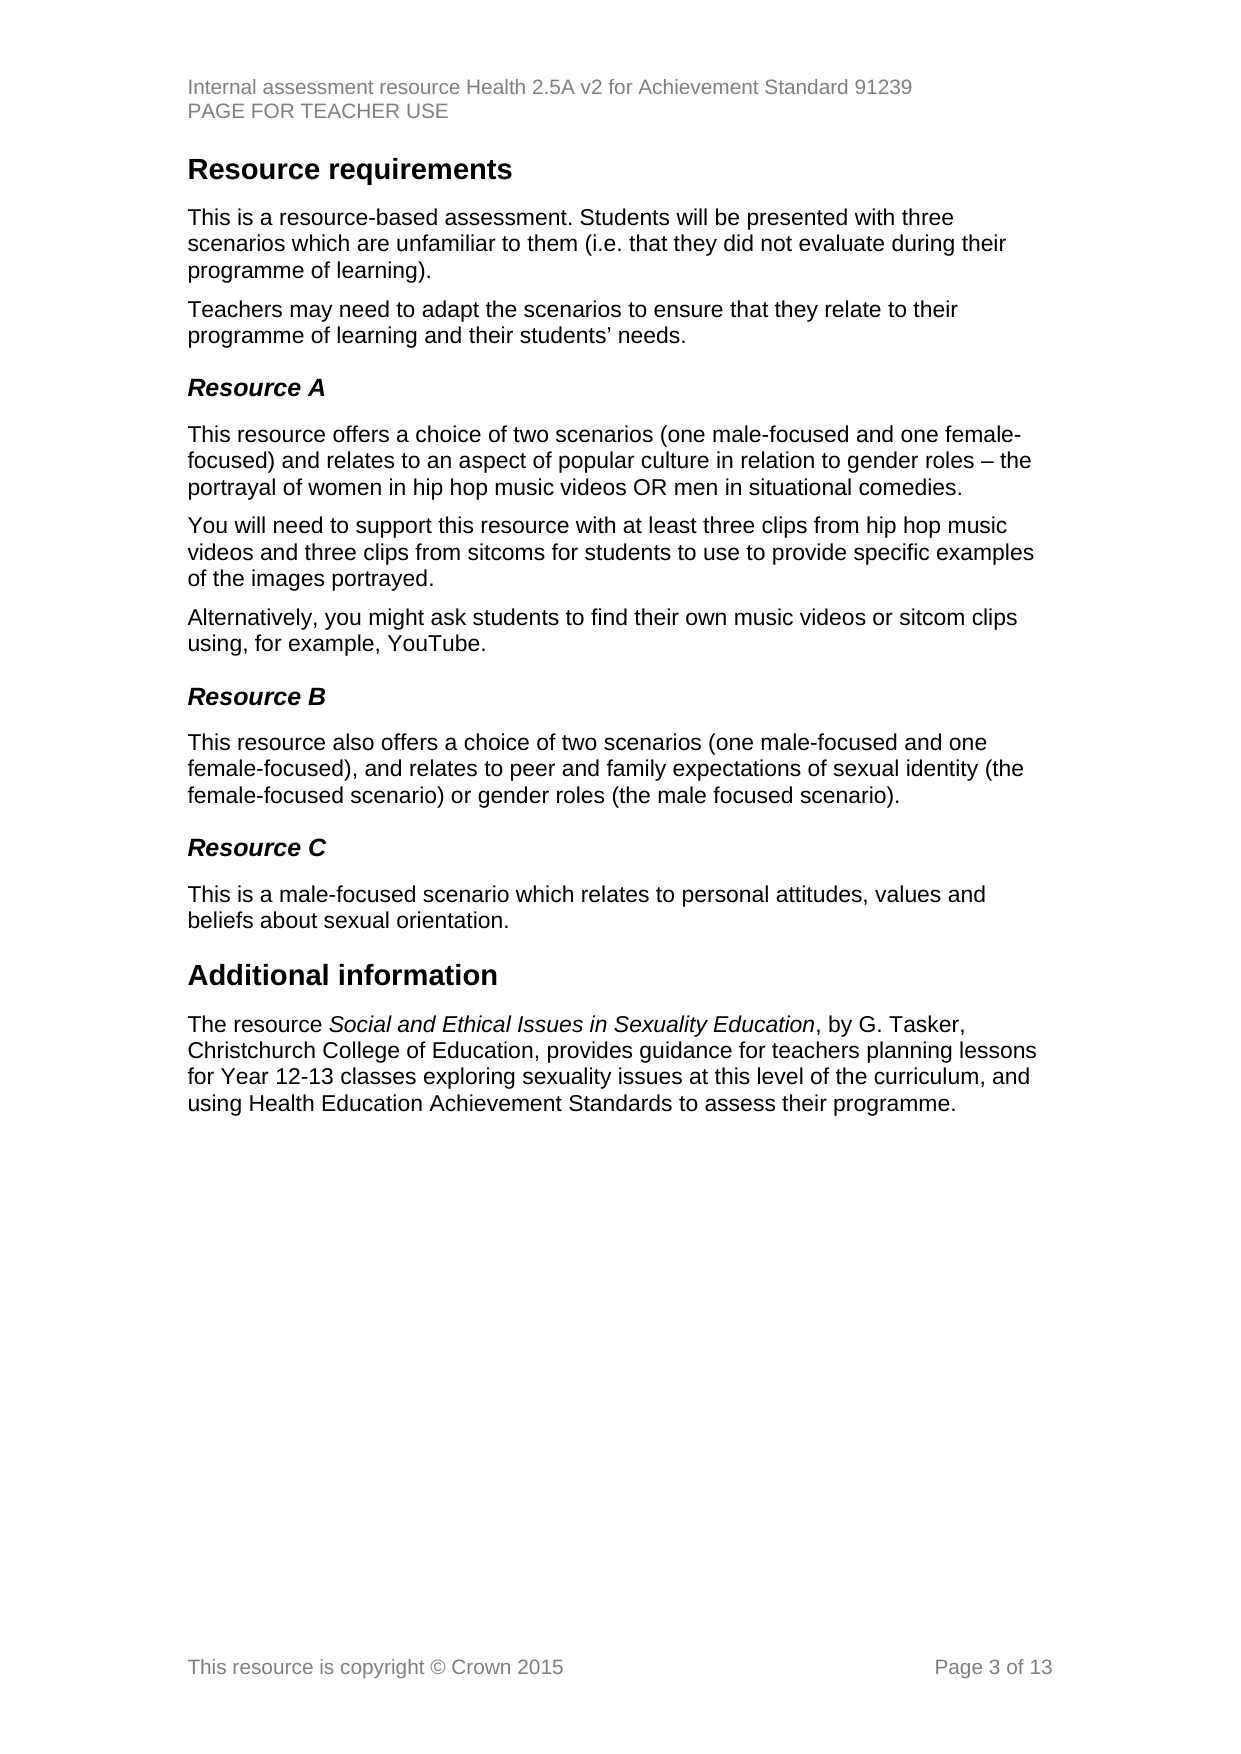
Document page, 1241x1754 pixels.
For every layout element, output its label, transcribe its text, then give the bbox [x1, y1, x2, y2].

text This resource offers a choice of two scenarios (one male-focused and one female-focused) and relates to an aspect of popular culture in relation to gender roles – the portrayal of women in hip hop music videos OR men in situational comedies. [187, 421, 1053, 500]
text The resource Social and Ethical Issues in Sexuality Education, by G. Tasker, Christchurch College of Education, provides guidance for teachers planning lessons for Year 12-13 classes exploring sexuality issues at this level of the curriculum, and using Health Education Achievement Standards to assess their programme. [187, 1011, 1053, 1116]
text This is a resource-based assessment. Students will be presented with three scenarios which are unfamiliar to them (i.e. that they did not evaluate during their programme of learning). [187, 204, 1053, 283]
subtitle Resource B [187, 682, 1053, 710]
subtitle Resource C [187, 833, 1053, 862]
subtitle Resource A [187, 373, 1053, 402]
text This is a male-focused scenario which relates to personal attitudes, values and beliefs about sexual orientation. [187, 881, 1053, 933]
text Teachers may need to adapt the scenarios to ensure that they relate to their programme of learning and their students’ needs. [187, 296, 1053, 348]
text Alternatively, you might ask students to find their own music videos or sitcom clips using, for example, YouTube. [187, 604, 1053, 657]
subtitle Additional information [187, 958, 1053, 992]
text You will need to support this resource with at least three clips from hip hop music videos and three clips from sitcoms for students to use to provide specific examples of the images portrayed. [187, 512, 1053, 591]
subtitle Resource requirements [187, 152, 1053, 185]
text This resource also offers a choice of two scenarios (one male-focused and one female-focused), and relates to peer and family expectations of sexual identity (the female-focused scenario) or gender roles (the male focused scenario). [187, 729, 1053, 808]
